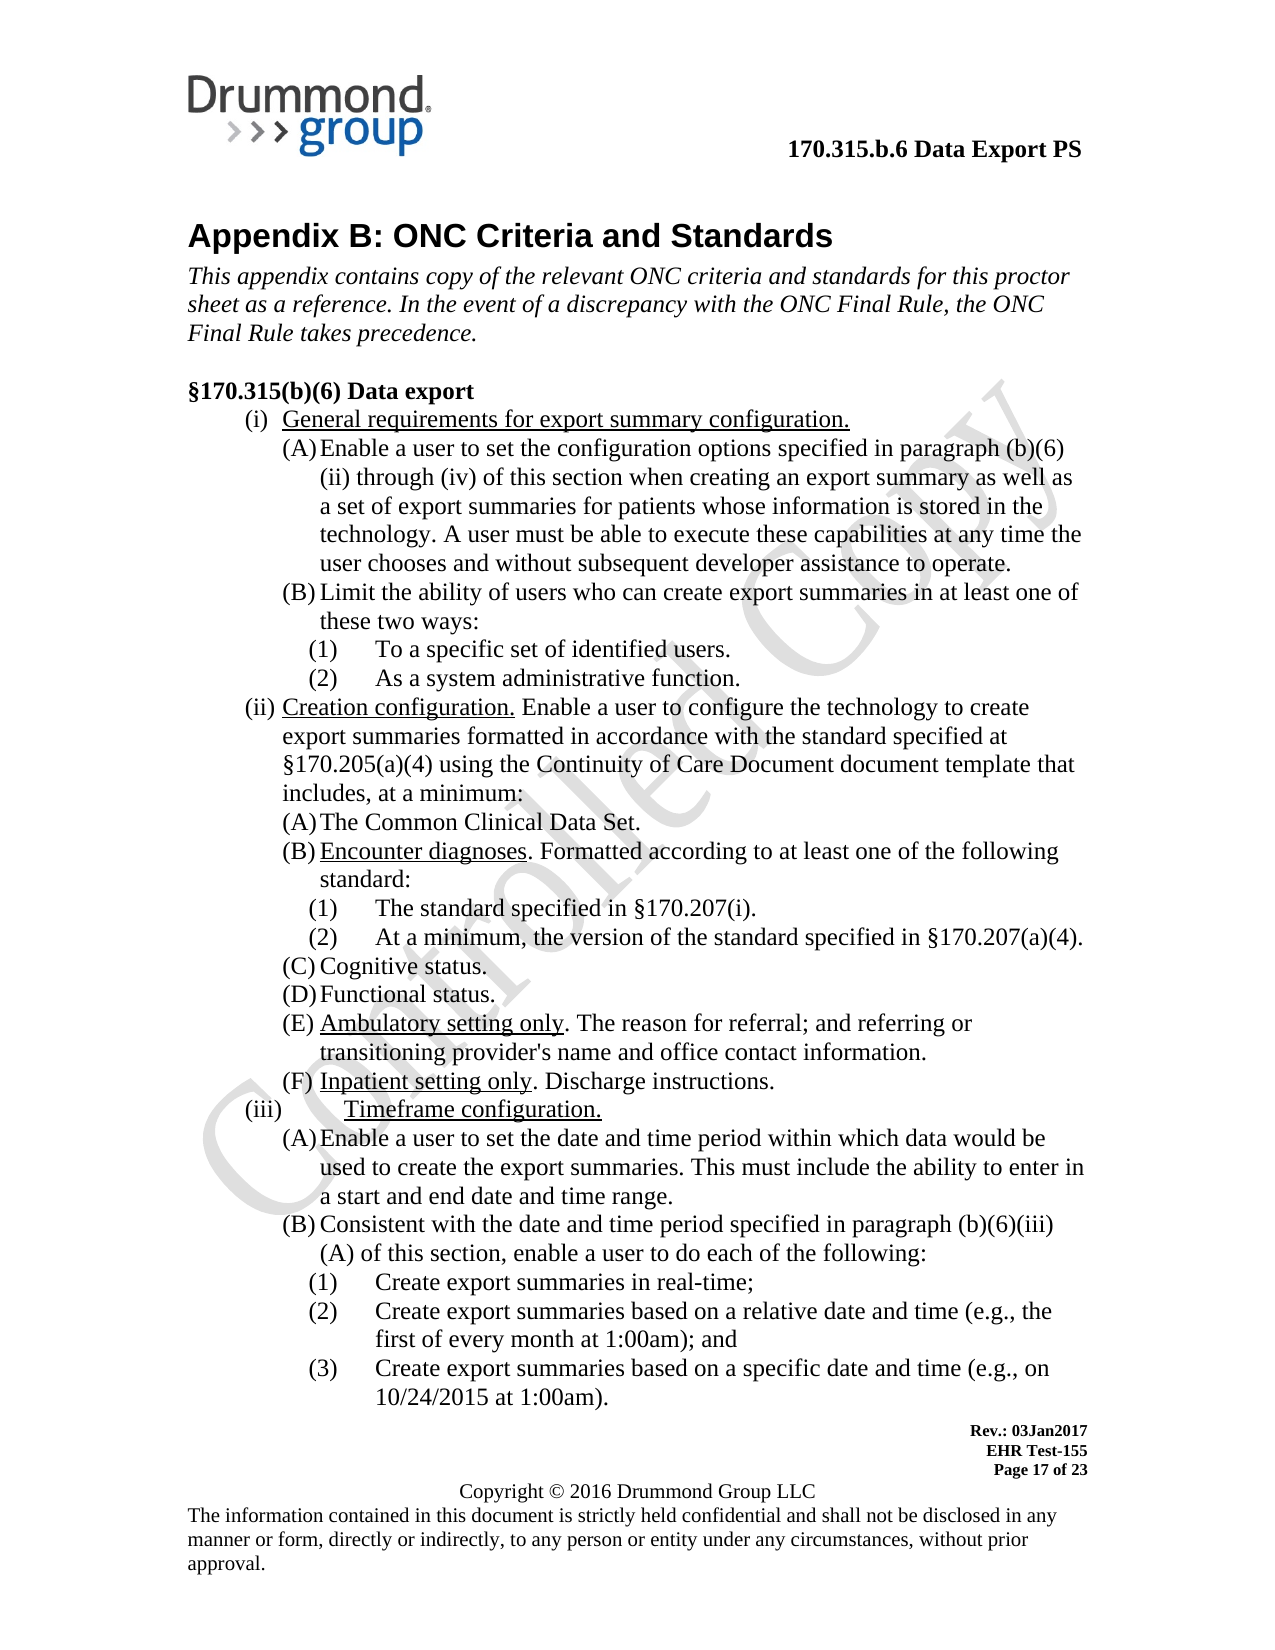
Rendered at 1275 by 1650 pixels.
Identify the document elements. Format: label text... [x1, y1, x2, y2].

picture [187, 75, 433, 157]
list Inpatient setting only. Discharge instructions. [282, 1066, 1087, 1094]
list Create export summaries in real-time; [337, 1267, 1087, 1296]
list Enable a user to set the configuration options specified in paragraph (b)(6)(ii) through (iv) of this section when creating an export summary as well as a set of export summaries for patients whose information is stored in the technology. A user must be able to execute these capabilities at any time the user chooses and without subsequent developer assistance to operate. [282, 433, 1087, 577]
list Create export summaries based on a specific date and time (e.g., on 10/24/2015 at 1:00am). [337, 1353, 1087, 1411]
list At a minimum, the version of the standard specified in §170.207(a)(4). [337, 922, 1087, 951]
list General requirements for export summary configuration. [244, 404, 1087, 433]
list As a system administrative function. [337, 663, 1087, 692]
list Enable a user to set the date and time period within which data would be used to create the export summaries. This must include the ability to enter in a start and end date and time range. [282, 1123, 1087, 1209]
text This appendix contains copy of the relevant ONC criteria and standards for this proctor sheet as a reference. In the event of a discrepancy with the ONC Final Rule, the ONC Final Rule takes precedence. [187, 261, 1087, 347]
subtitle Appendix B: ONC Criteria and Standards [187, 216, 1087, 254]
list Ambulatory setting only. The reason for referral; and referring or transitioning provider's name and office contact information. [282, 1008, 1087, 1066]
list Consistent with the date and time period specified in paragraph (b)(6)(iii)(A) of this section, enable a user to do each of the following: [282, 1209, 1087, 1267]
list Limit the ability of users who can create export summaries in at least one of these two ways: [282, 577, 1087, 634]
list Creation configuration. Enable a user to configure the technology to create export summaries formatted in accordance with the standard specified at §170.205(a)(4) using the Continuity of Care Document document template that includes, at a minimum: [244, 692, 1087, 807]
list Functional status. [282, 979, 1087, 1008]
list Encounter diagnoses. Formatted according to at least one of the following standard: [282, 836, 1087, 893]
list Timeframe configuration. [244, 1094, 1087, 1123]
text §170.315(b)(6) Data export [187, 376, 1087, 404]
list The Common Clinical Data Set. [282, 807, 1087, 836]
list Create export summaries based on a relative date and time (e.g., the first of every month at 1:00am); and [337, 1296, 1087, 1353]
list Cognitive status. [282, 951, 1087, 979]
list The standard specified in §170.207(i). [337, 893, 1087, 922]
list To a specific set of identified users. [337, 634, 1087, 663]
